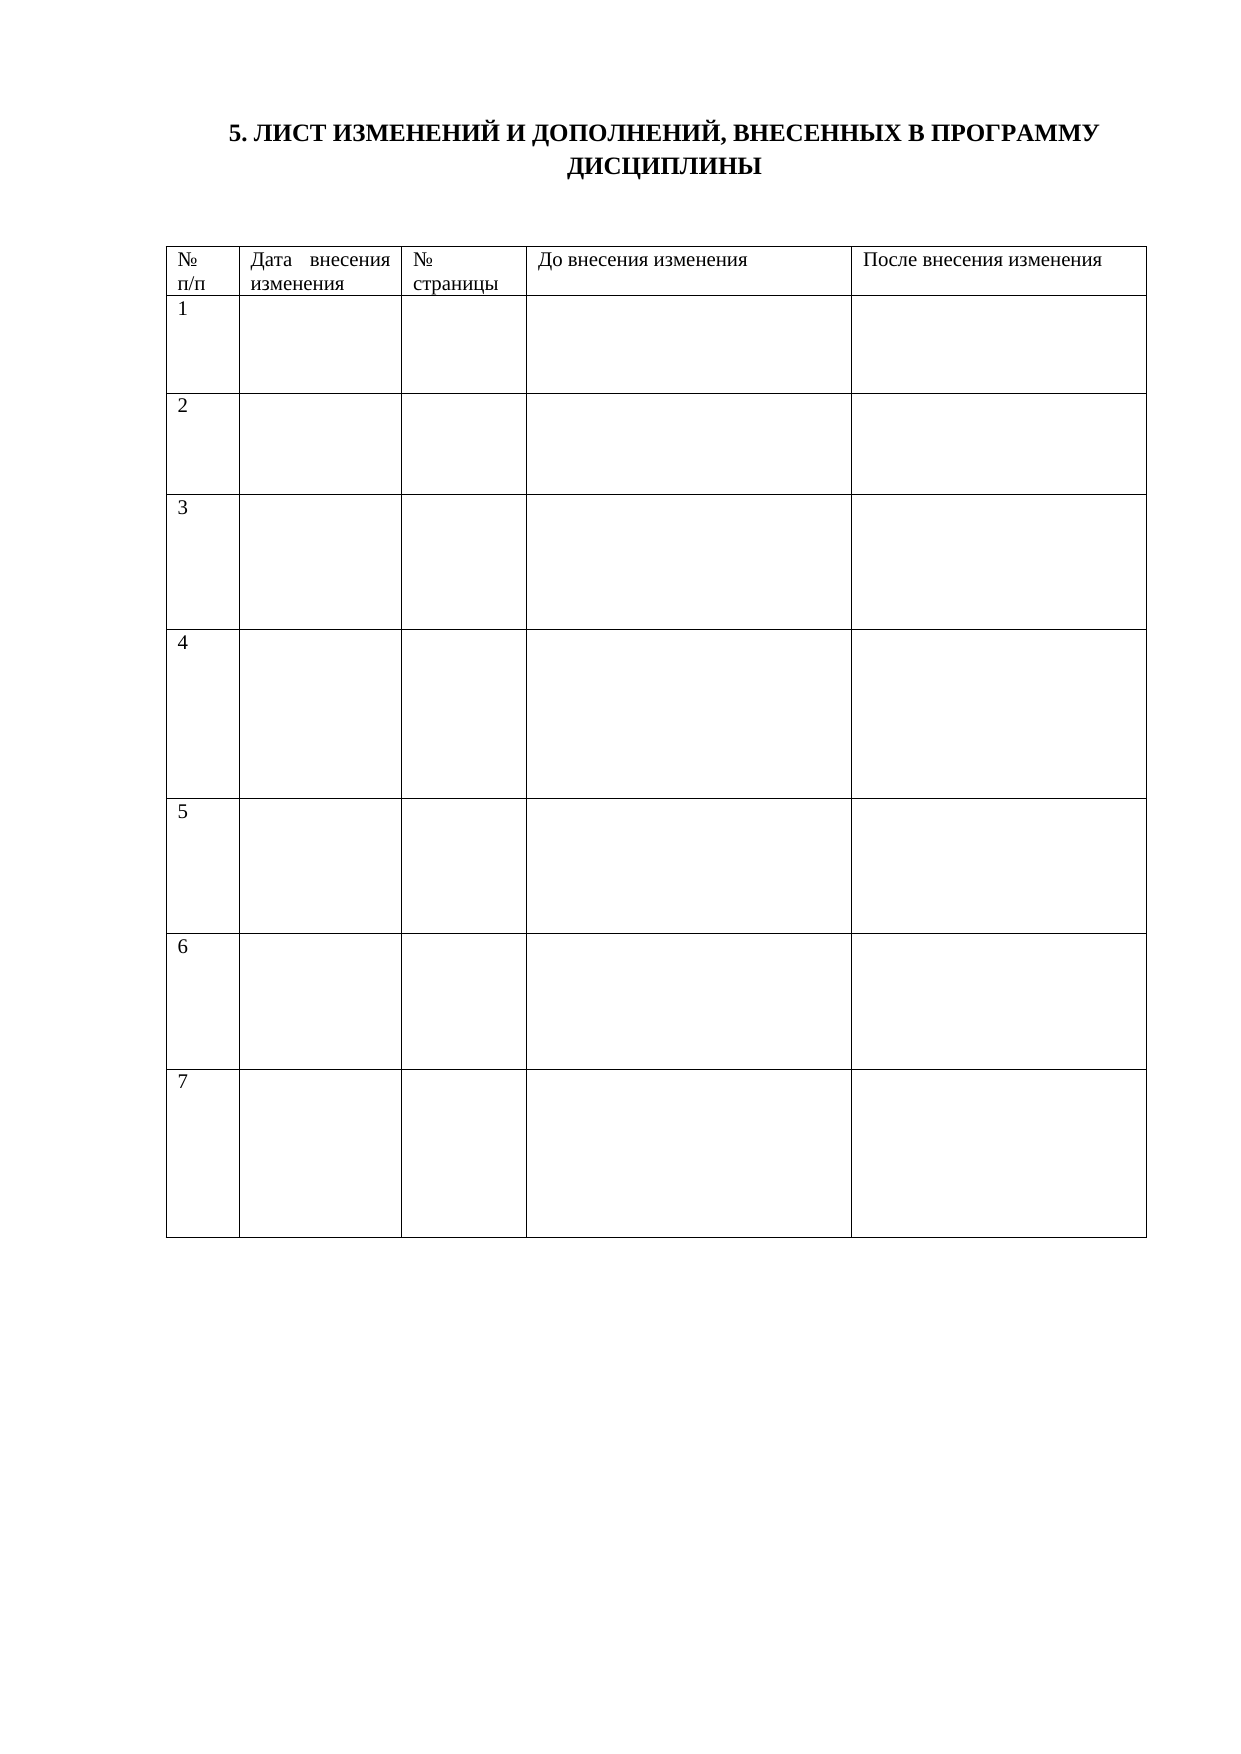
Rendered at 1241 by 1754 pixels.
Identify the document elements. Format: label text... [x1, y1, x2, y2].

table_cell [402, 1070, 526, 1237]
table_cell [240, 799, 401, 933]
table_cell 2 [167, 394, 239, 494]
table_cell [852, 934, 1146, 1068]
table_cell [402, 934, 526, 1068]
table_header № п/п [167, 247, 239, 295]
text 5. ЛИСТ ИЗМЕНЕНИЙ И ДОПОЛНЕНИЙ, ВНЕСЕННЫХ В ПРОГРАММУ ДИСЦИПЛИНЫ [177, 118, 1152, 180]
table_header После внесения изменения [852, 247, 1146, 295]
table_cell [402, 630, 526, 798]
table_cell 6 [167, 934, 239, 1068]
table_cell [527, 1070, 851, 1237]
table_cell [402, 799, 526, 933]
table_cell [240, 296, 401, 392]
table_cell [527, 296, 851, 392]
table_cell [852, 296, 1146, 392]
table_cell [527, 934, 851, 1068]
table_cell [402, 495, 526, 629]
table_cell [402, 394, 526, 494]
table_cell [527, 495, 851, 629]
table_header До внесения изменения [527, 247, 851, 295]
table_cell 7 [167, 1070, 239, 1237]
table_cell [240, 934, 401, 1068]
table_cell [402, 296, 526, 392]
table_cell [852, 799, 1146, 933]
table_cell [852, 394, 1146, 494]
table_cell [852, 1070, 1146, 1237]
table_header Дата внесения изменения [240, 247, 401, 295]
table_header № страницы [402, 247, 526, 295]
table_cell [240, 630, 401, 798]
table_cell [240, 394, 401, 494]
table_cell [527, 394, 851, 494]
table_cell [852, 495, 1146, 629]
table_cell [527, 630, 851, 798]
table_cell [527, 799, 851, 933]
table_cell 3 [167, 495, 239, 629]
table_cell [240, 495, 401, 629]
table_cell 5 [167, 799, 239, 933]
table_cell [852, 630, 1146, 798]
table_cell 4 [167, 630, 239, 798]
table_cell 1 [167, 296, 239, 392]
table_cell [240, 1070, 401, 1237]
